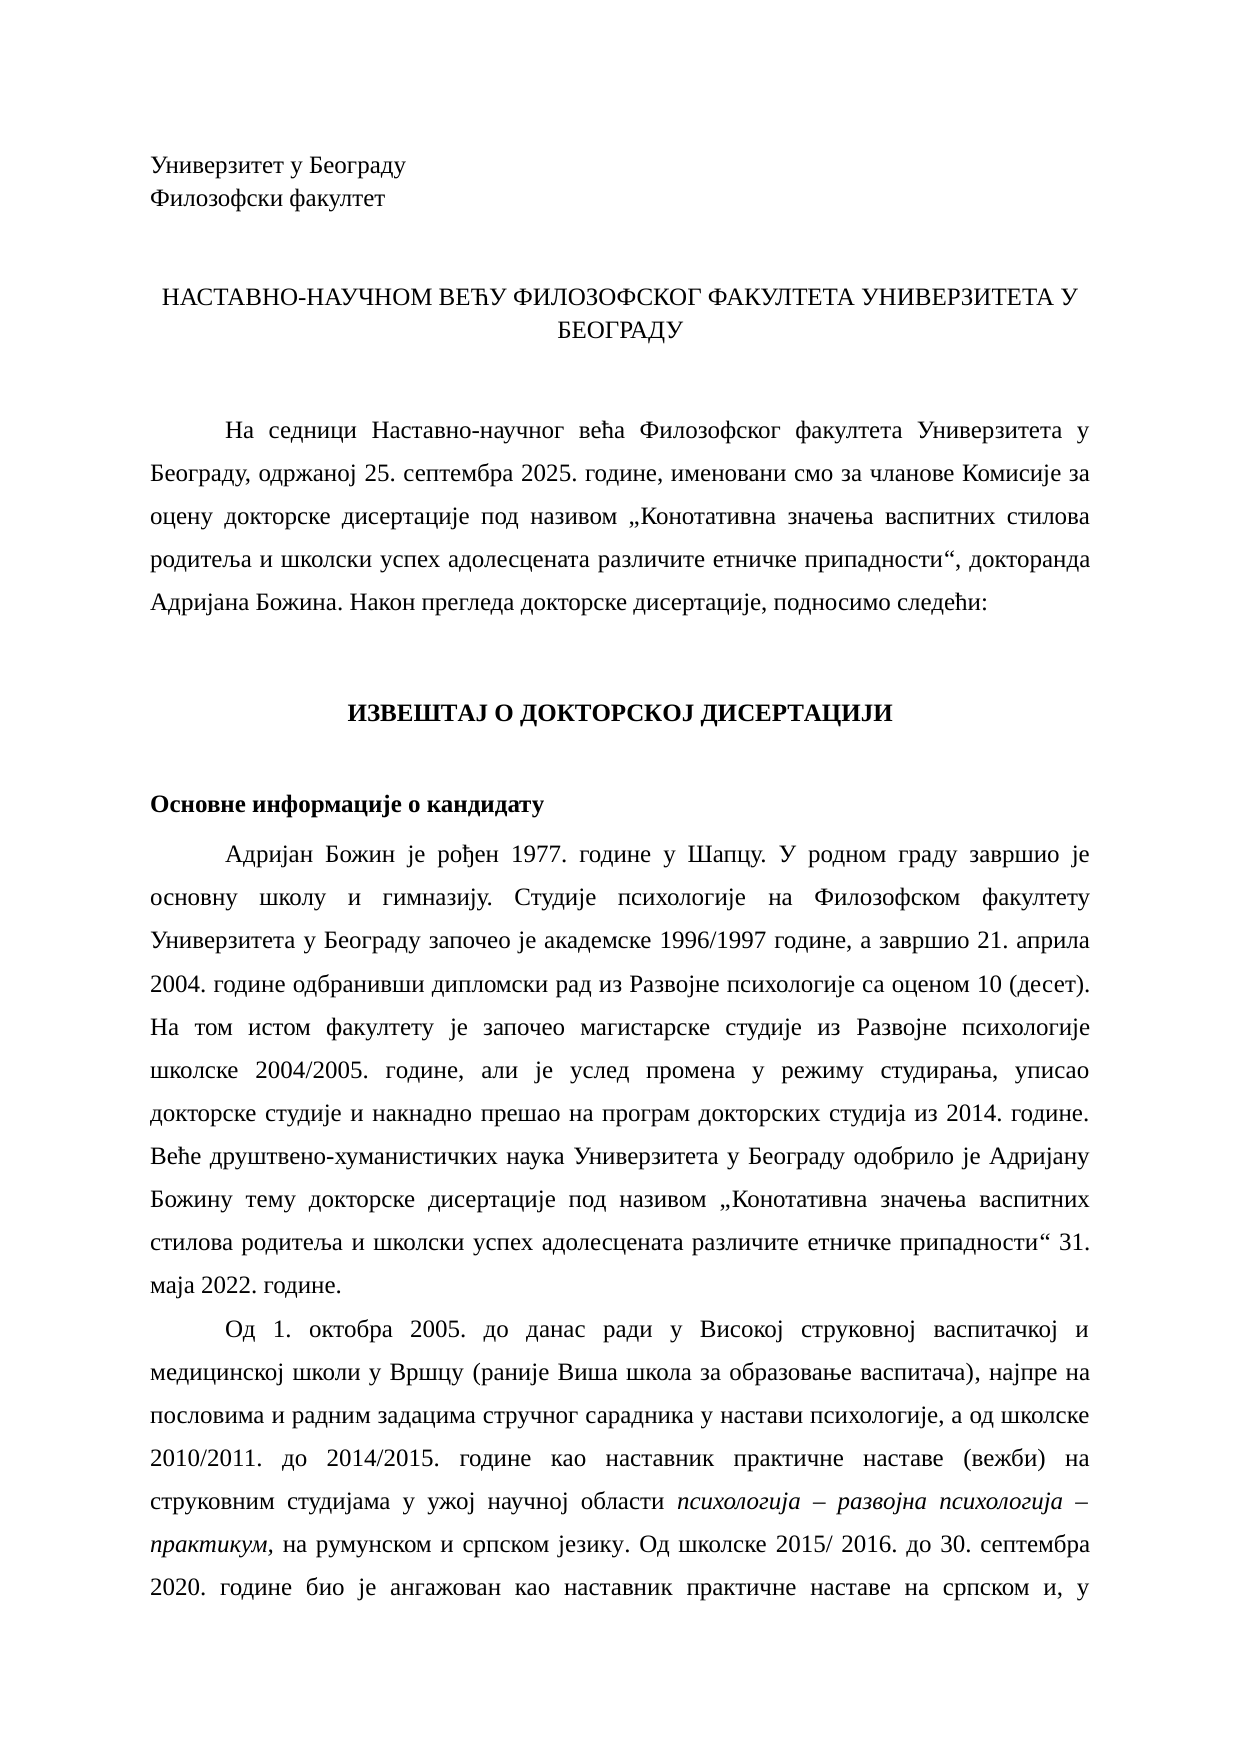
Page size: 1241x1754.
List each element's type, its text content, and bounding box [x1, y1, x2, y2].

text ИЗВЕШТАЈ О ДОКТОРСКОЈ ДИСЕРТАЦИЈИ [150, 698, 1090, 727]
text Универзитет у Београду Филозофски факултет [150, 150, 1090, 212]
text Основне информације о кандидату [150, 789, 1090, 818]
text НАСТАВНО-НАУЧНОМ ВЕЋУ ФИЛОЗОФСКОГ ФАКУЛТЕТА УНИВЕРЗИТЕТА У БЕОГРАДУ [150, 282, 1090, 344]
text Адријан Божин је рођен 1977. године у Шапцу. У родном граду завршио је основну школу и гимназију. Студије психологије на Филозофском факултету Универзитета у Београду започео је академске 1996/1997 године, а завршио 21. априла 2004. године одбранивши дипломски рад из Развојне психологије са оценом 10 (десeт). На том истом факултету је започео магистарске студије из Развојне психологије школске 2004/2005. године, али је услед промена у режиму студирања, уписао докторске студије и накнадно прешао на програм докторских студија из 2014. године. Веће друштвено-хуманистичких наука Универзитета у Београду одобрило је Адријану Божину тему докторске дисертације под називом „Конотативна значења васпитних стилова родитеља и школски успех адолесцената различите етничке припадности“ 31. маја 2022. године. [150, 839, 1090, 1299]
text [150, 1314, 1090, 1601]
text На седници Наставно-научног већа Филозофског факултета Универзитета у Београду, одржаној 25. септембра 2025. године, именовани смо за чланове Комисије за оцену докторске дисертације под називом „Конотативна значења васпитних стилова родитеља и школски успех адолесцената различите етничке припадности“, докторанда Адријана Божина. Након прегледа докторске дисертације, подносимо следећи: [75, 415, 1090, 616]
